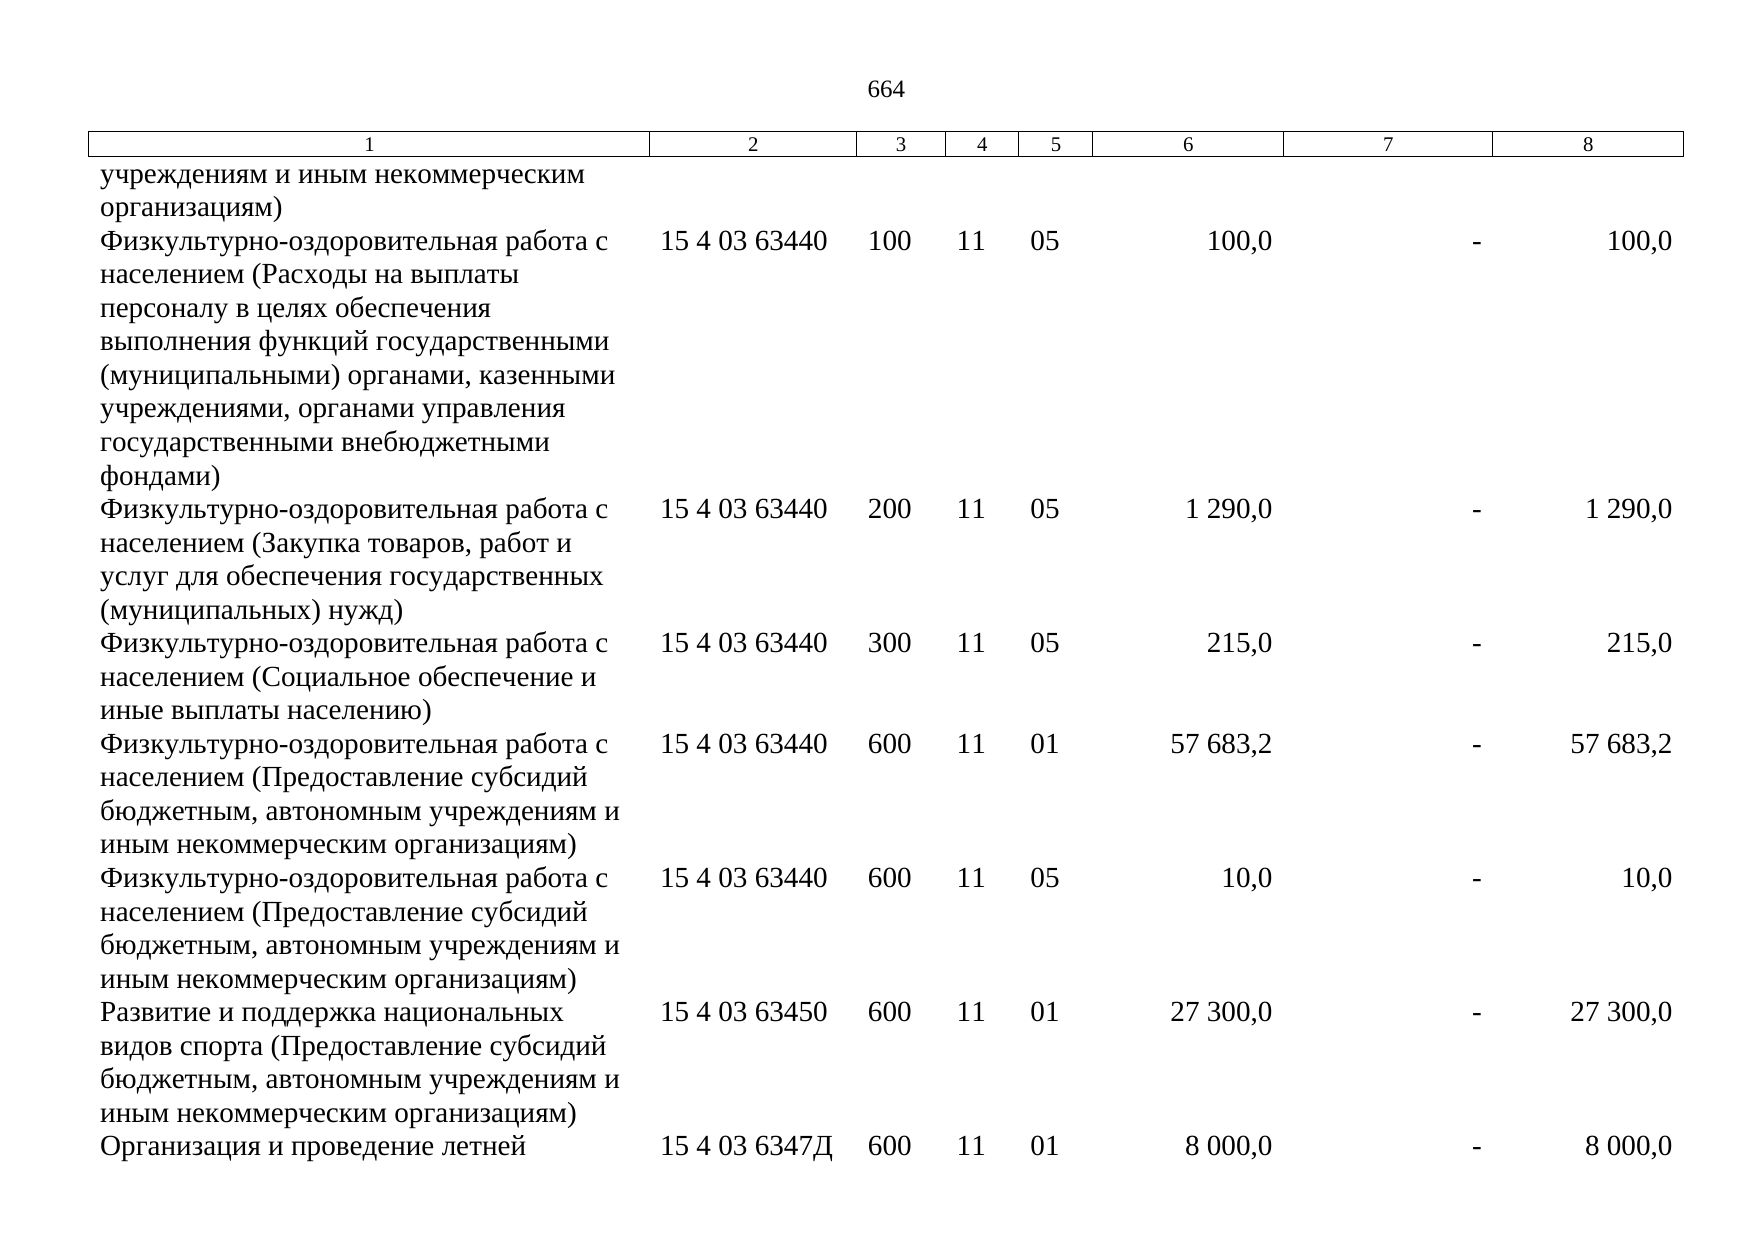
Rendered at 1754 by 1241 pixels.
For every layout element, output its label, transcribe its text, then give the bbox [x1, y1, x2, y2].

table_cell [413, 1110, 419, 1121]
table_header 7 [1284, 132, 1492, 156]
table_header 8 [1493, 132, 1683, 156]
table_header 3 [857, 132, 945, 156]
table_header 4 [946, 132, 1018, 156]
table_header 6 [1093, 132, 1283, 156]
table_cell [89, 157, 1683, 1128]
table_header 1 [89, 132, 649, 156]
table_header 2 [650, 132, 856, 156]
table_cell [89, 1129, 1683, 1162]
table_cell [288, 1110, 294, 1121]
table_header 5 [1019, 132, 1092, 156]
